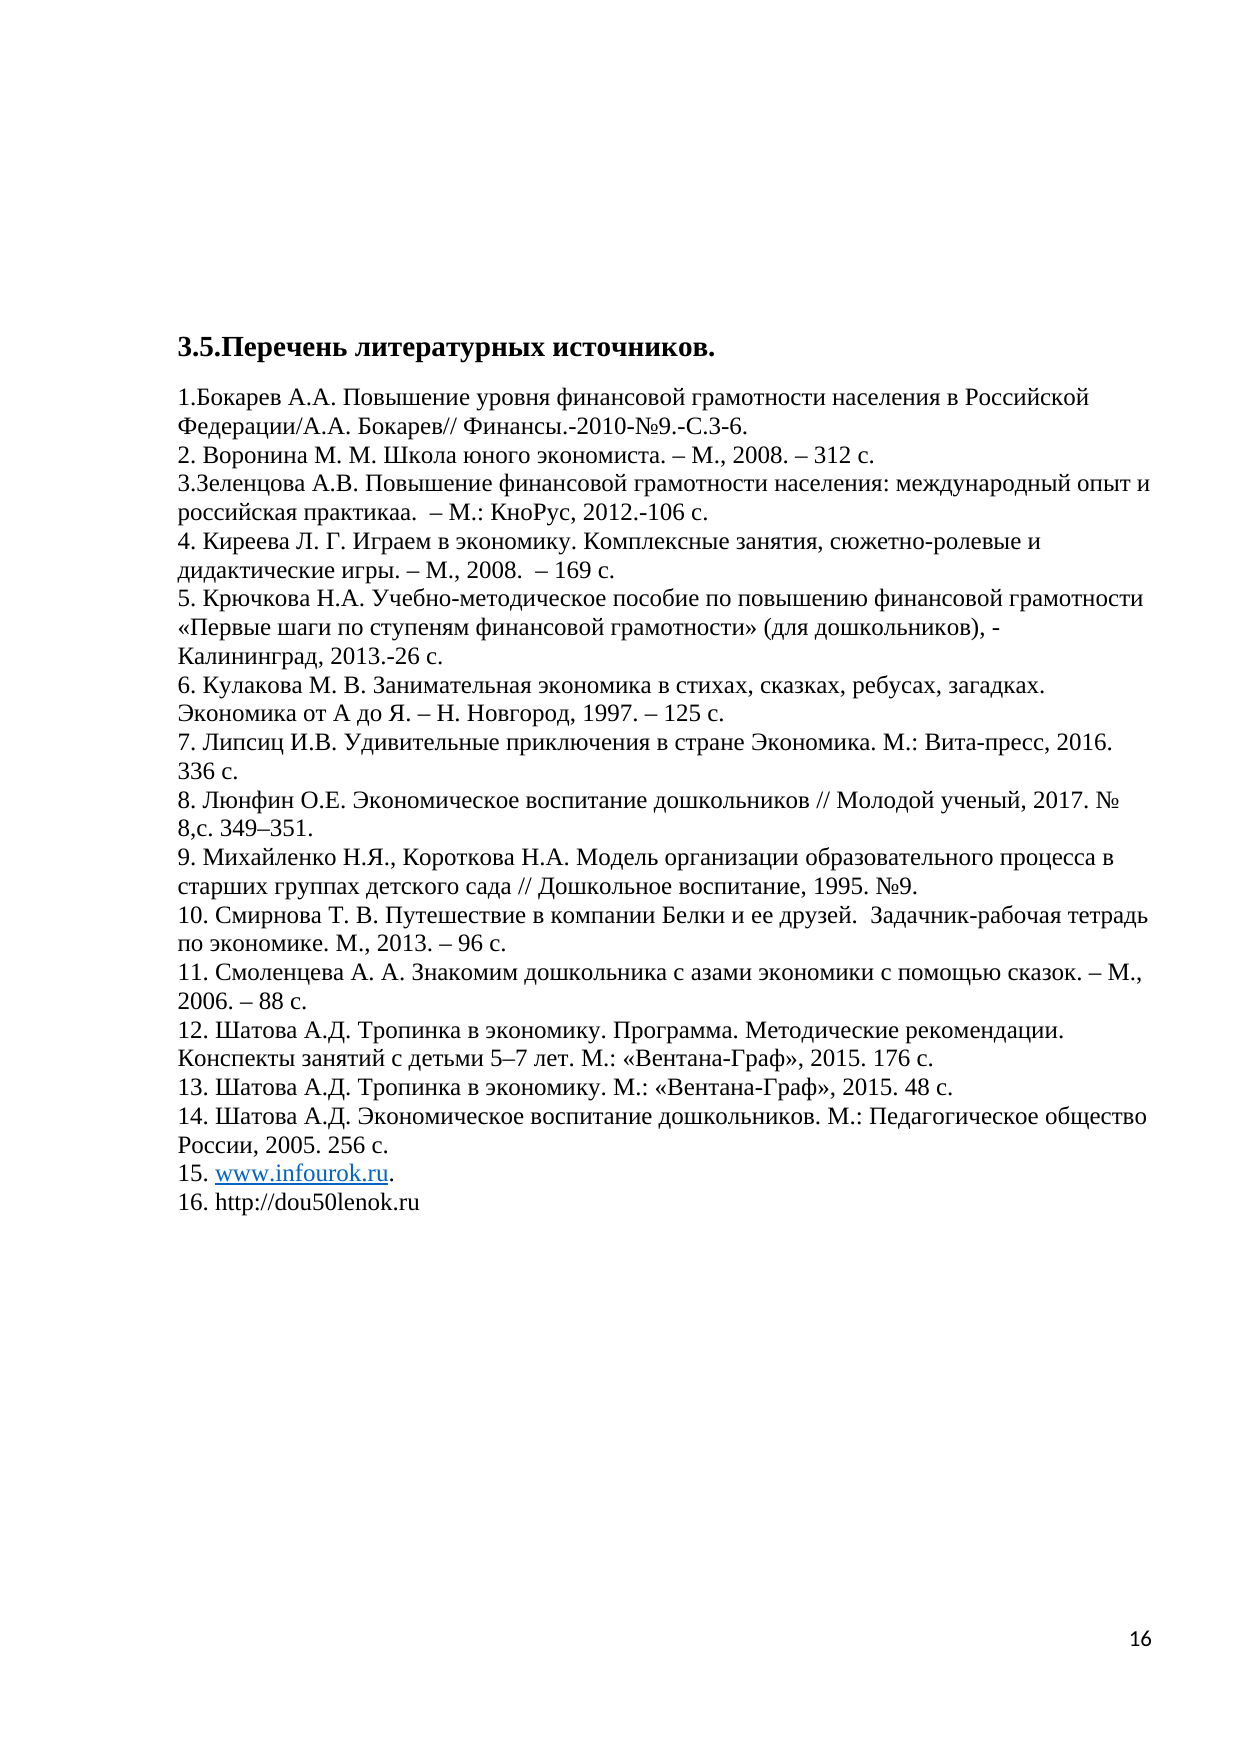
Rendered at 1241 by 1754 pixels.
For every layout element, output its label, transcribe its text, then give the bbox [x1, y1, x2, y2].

text 2. Воронина М. М. Школа юного экономиста. – М., 2008. – 312 с. [177, 440, 1152, 468]
text 8. Люнфин О.Е. Экономическое воспитание дошкольников // Молодой ученый, 2017. № 8,с. 349–351. [177, 785, 1152, 842]
text 9. Михайленко Н.Я., Короткова Н.А. Модель организации образовательного процесса в старших группах детского сада // Дошкольное воспитание, 1995. №9. [177, 842, 1152, 900]
text 6. Кулакова М. В. Занимательная экономика в стихах, сказках, ребусах, загадках. Экономика от А до Я. – Н. Новгород, 1997. – 125 с. [177, 670, 1152, 727]
text 1.Бокарев А.А. Повышение уровня финансовой грамотности населения в Российской Федерации/А.А. Бокарев// Финансы.-2010-№9.-С.3-6. [177, 382, 1152, 440]
text 10. Смирнова Т. В. Путешествие в компании Белки и ее друзей. Задачник-рабочая тетрадь по экономике. М., 2013. – 96 с. [177, 900, 1152, 957]
text 16. http://dou50lenok.ru [177, 1187, 1152, 1216]
text 15. www.infourok.ru. [177, 1158, 1152, 1187]
text 14. Шатова А.Д. Экономическое воспитание дошкольников. М.: Педагогическое общество России, 2005. 256 с. [177, 1101, 1152, 1158]
text 4. Киреева Л. Г. Играем в экономику. Комплексные занятия, сюжетно-ролевые и дидактические игры. – М., 2008. – 169 с. [177, 526, 1152, 583]
text 5. Крючкова Н.А. Учебно-методическое пособие по повышению финансовой грамотности «Первые шаги по ступеням финансовой грамотности» (для дошкольников), - Калининград, 2013.-26 с. [177, 583, 1152, 670]
text 13. Шатова А.Д. Тропинка в экономику. М.: «Вентана-Граф», 2015. 48 с. [177, 1072, 1152, 1101]
text 3.5.Перечень литературных источников. [177, 329, 1152, 363]
text 7. Липсиц И.В. Удивительные приключения в стране Экономика. М.: Вита-пресс, 2016. 336 с. [177, 727, 1152, 785]
text 3.Зеленцова А.В. Повышение финансовой грамотности населения: международный опыт и российская практикаа. – М.: КноРус, 2012.-106 с. [177, 468, 1152, 526]
text 12. Шатова А.Д. Тропинка в экономику. Программа. Методические рекомендации. Конспекты занятий с детьми 5–7 лет. М.: «Вентана-Граф», 2015. 176 с. [177, 1015, 1152, 1072]
text 11. Смоленцева А. А. Знакомим дошкольника с азами экономики с помощью сказок. – М., 2006. – 88 с. [177, 957, 1152, 1015]
